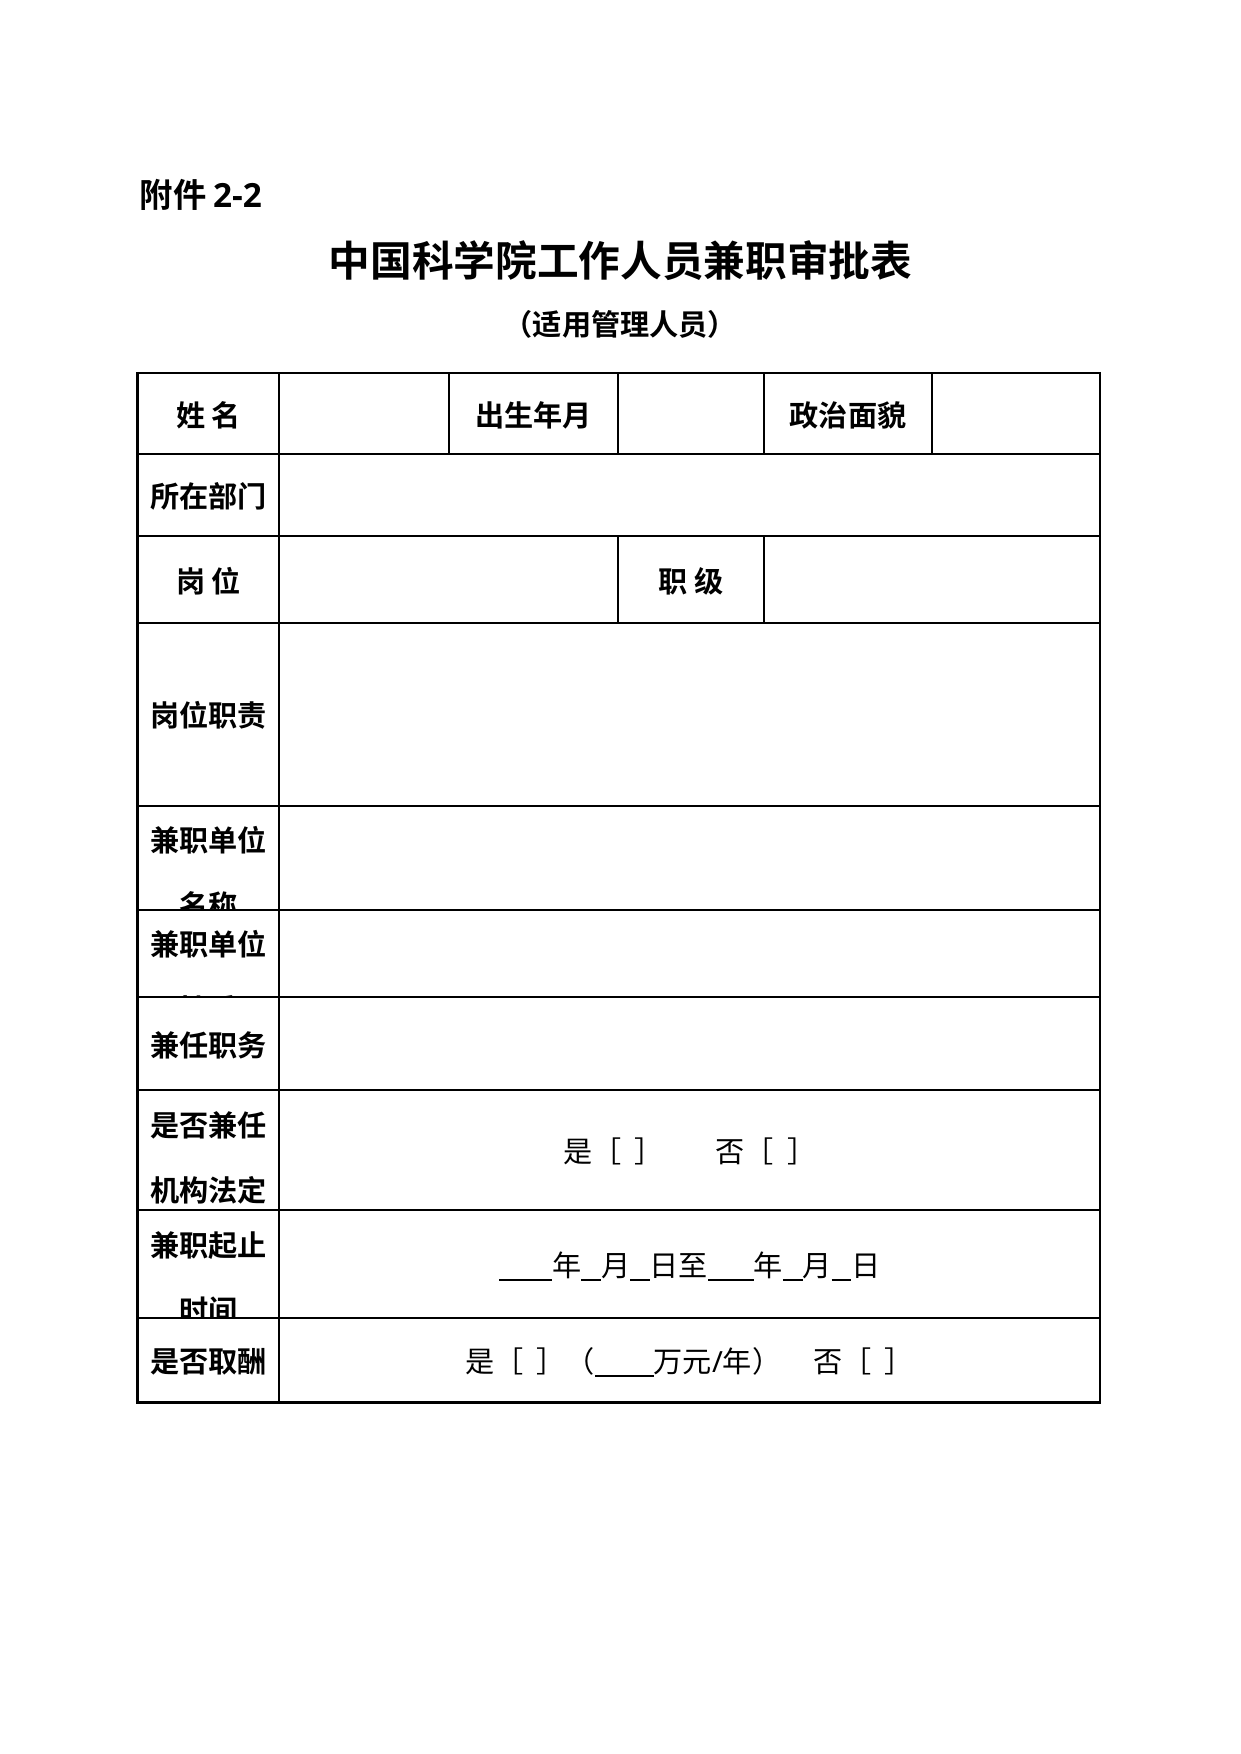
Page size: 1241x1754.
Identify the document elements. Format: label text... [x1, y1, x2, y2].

table_cell [280, 911, 1099, 996]
table_cell 年 月 日至 年 月 日 [280, 1211, 1099, 1317]
table_cell 是［ ］ 否［ ］ [280, 1091, 1099, 1209]
table_header 政治面貌 [765, 374, 931, 453]
table_cell 是［ ］（ 万元/年） 否［ ］ [280, 1319, 1099, 1401]
text 附件2-2 [138, 160, 1063, 225]
table_cell 是否取酬 [139, 1319, 278, 1401]
table_cell 岗 位 [139, 537, 278, 622]
table_cell 岗位职责 [139, 624, 278, 804]
table_cell 兼职起止 时间 [139, 1211, 278, 1317]
text （适用管理人员） [177, 290, 1063, 355]
table_cell [280, 624, 1099, 804]
table_header [280, 374, 448, 453]
table_header 姓 名 [139, 374, 278, 453]
table_cell [280, 807, 1099, 908]
table_header [933, 374, 1099, 453]
table_cell 是否兼任 机构法定 代表人 [139, 1091, 278, 1209]
table_cell 所在部门 [139, 455, 278, 535]
table_cell 兼职单位名称 [139, 807, 278, 908]
table_cell 职 级 [619, 537, 763, 622]
table_cell [280, 998, 1099, 1089]
text 中国科学院工作人员兼职审批表 [177, 225, 1063, 290]
table_cell 兼职单位 性质 [139, 911, 278, 996]
table_cell [280, 455, 1099, 535]
table_header [619, 374, 763, 453]
table_cell [765, 537, 1099, 622]
table_cell [280, 537, 617, 622]
table_header 出生年月 [450, 374, 617, 453]
table_cell 兼任职务 [139, 998, 278, 1089]
